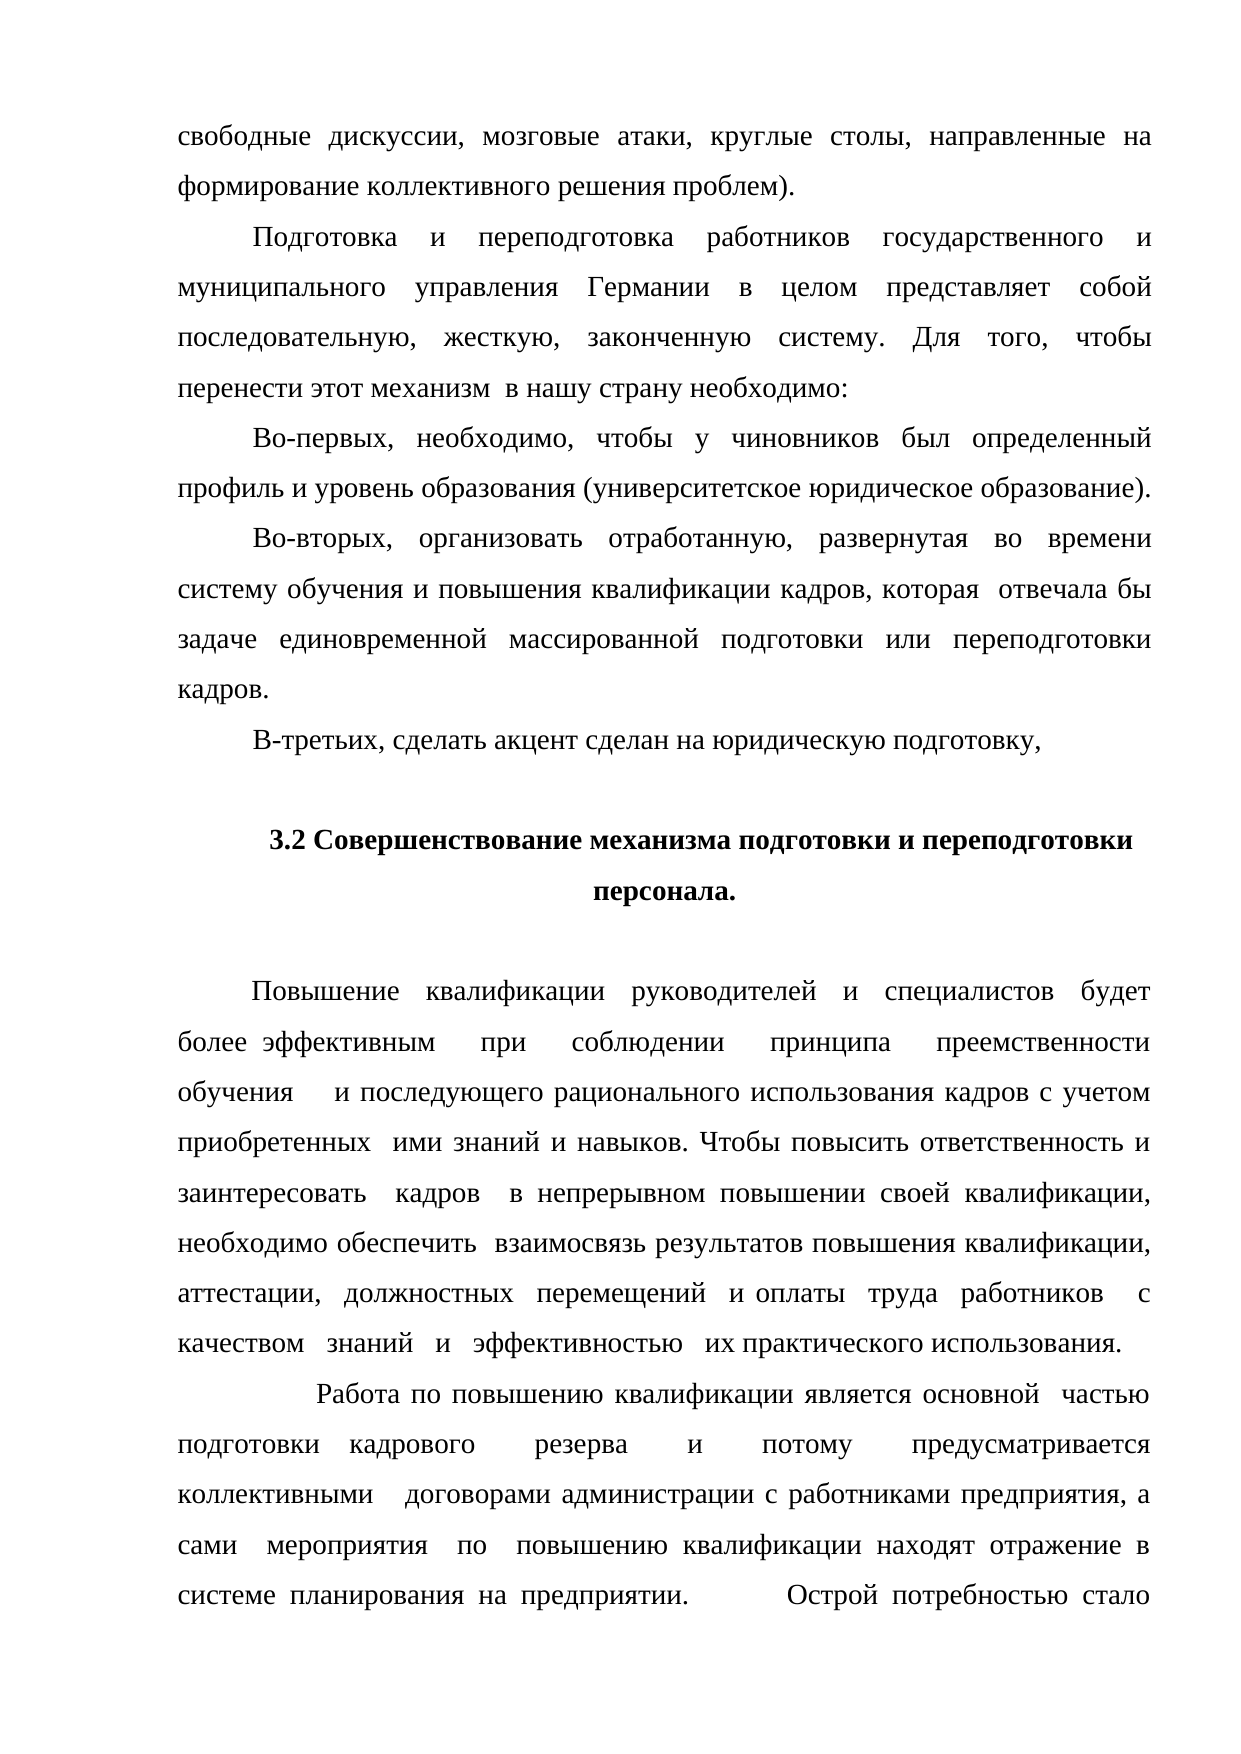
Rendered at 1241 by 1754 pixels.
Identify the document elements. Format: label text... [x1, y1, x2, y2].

text Подготовка и переподготовка работников государственного и муниципального управления Германии в целом представляет собой последовательную, жесткую, законченную систему. Для того, чтобы перенести этот механизм в нашу страну необходимо: [177, 219, 1152, 403]
text Повышение квалификации руководителей и специалистов будет более эффективным при соблюдении принципа преемственности обучения и последующего рационального использования кадров с учетом приобретенных ими знаний и навыков. Чтобы повысить ответственность и заинтересовать кадров в непрерывном повышении своей квалификации, необходимо обеспечить взаимосвязь результатов повышения квалификации, аттестации, должностных перемещений и оплаты труда работников с качеством знаний и эффективностью их практического использования. [177, 973, 1152, 1359]
text 3.2 Совершенствование механизма подготовки и переподготовки персонала. [177, 822, 1152, 906]
text Во-первых, необходимо, чтобы у чиновников был определенный профиль и уровень образования (университетское юридическое образование). [177, 420, 1152, 504]
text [177, 1376, 1152, 1611]
text Во-вторых, организовать отработанную, развернутая во времени систему обучения и повышения квалификации кадров, которая отвечала бы задаче единовременной массированной подготовки или переподготовки кадров. [177, 521, 1152, 705]
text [177, 118, 1152, 202]
text В-третьих, сделать акцент сделан на юридическую подготовку, [177, 722, 1152, 755]
